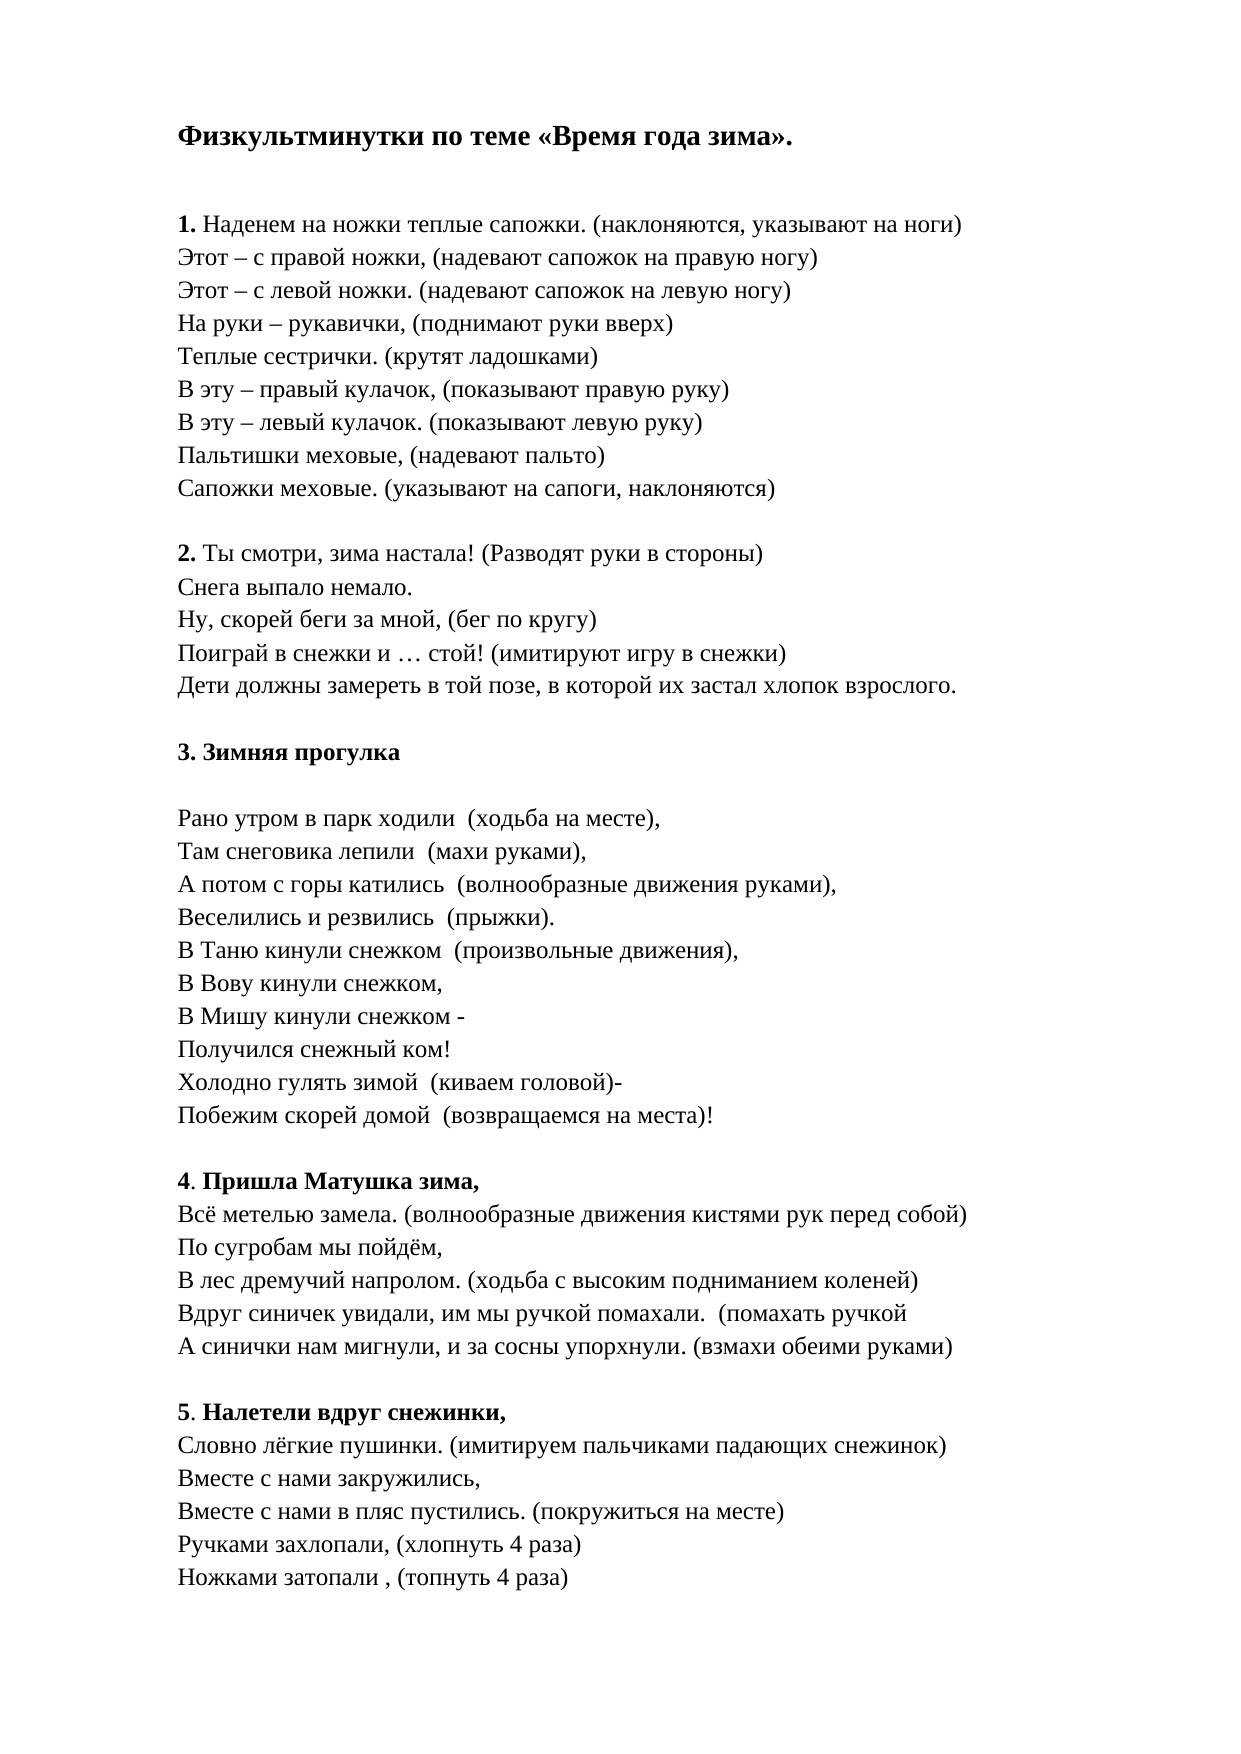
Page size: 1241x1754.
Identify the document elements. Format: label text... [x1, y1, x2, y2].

text А потом с горы катились (волнообразные движения руками), [177, 869, 1152, 897]
text Получился снежный ком! [177, 1034, 1152, 1063]
text В эту – правый кулачок, (показывают правую руку) [177, 374, 1152, 403]
text Теплые сестрички. (крутят ладошками) [177, 341, 1152, 370]
text Пальтишки меховые, (надевают пальто) [177, 440, 1152, 469]
text Сапожки меховые. (указывают на сапоги, наклоняются) [177, 473, 1152, 502]
text В Вову кинули снежком, [177, 968, 1152, 997]
text 1. Наденем на ножки теплые сапожки. (наклоняются, указывают на ноги) [177, 209, 1152, 238]
text В эту – левый кулачок. (показывают левую руку) [177, 407, 1152, 436]
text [177, 1529, 1152, 1591]
text 2. Ты смотри, зима настала! (Разводят руки в стороны) [177, 538, 1152, 567]
text Там снеговика лепили (махи руками), [177, 836, 1152, 864]
text Холодно гулять зимой (киваем головой)- [177, 1067, 1152, 1096]
text Веселились и резвились (прыжки). [177, 902, 1152, 931]
text Побежим скорей домой (возвращаемся на места)! [177, 1100, 1152, 1129]
text Физкультминутки по теме «Время года зима». [177, 118, 1152, 152]
text На руки – рукавички, (поднимают руки вверх) [177, 308, 1152, 337]
text Этот – с правой ножки, (надевают сапожок на правую ногу) [177, 242, 1152, 271]
text Рано утром в парк ходили (ходьба на месте), [177, 803, 1152, 831]
text Снега выпало немало. [177, 572, 1152, 600]
text 3. Зимняя прогулка [177, 737, 1152, 765]
text Вдруг синичек увидали, им мы ручкой помахали. (помахать ручкой [177, 1298, 1152, 1327]
text Ну, скорей беги за мной, (бег по кругу) [177, 604, 1152, 633]
text 5. Налетели вдруг снежинки, Словно лёгкие пушинки. (имитируем пальчиками падающих снежинок) Вместе с нами закружились, Вместе с нами в пляс пустились. (покружиться на месте) [177, 1397, 1152, 1525]
text Поиграй в снежки и … стой! (имитируют игру в снежки) [177, 638, 1152, 666]
text Дети должны замереть в той позе, в которой их застал хлопок взрослого. [177, 671, 1152, 699]
text В Мишу кинули снежком - [177, 1001, 1152, 1029]
text Этот – с левой ножки. (надевают сапожок на левую ногу) [177, 275, 1152, 304]
text 4. Пришла Матушка зима, Всё метелью замела. (волнообразные движения кистями рук перед собой) По сугробам мы пойдём, В лес дремучий напролом. (ходьба с высоким подниманием коленей) [177, 1166, 1152, 1294]
text А синички нам мигнули, и за сосны упорхнули. (взмахи обеими руками) [177, 1331, 1152, 1360]
text В Таню кинули снежком (произвольные движения), [177, 935, 1152, 963]
